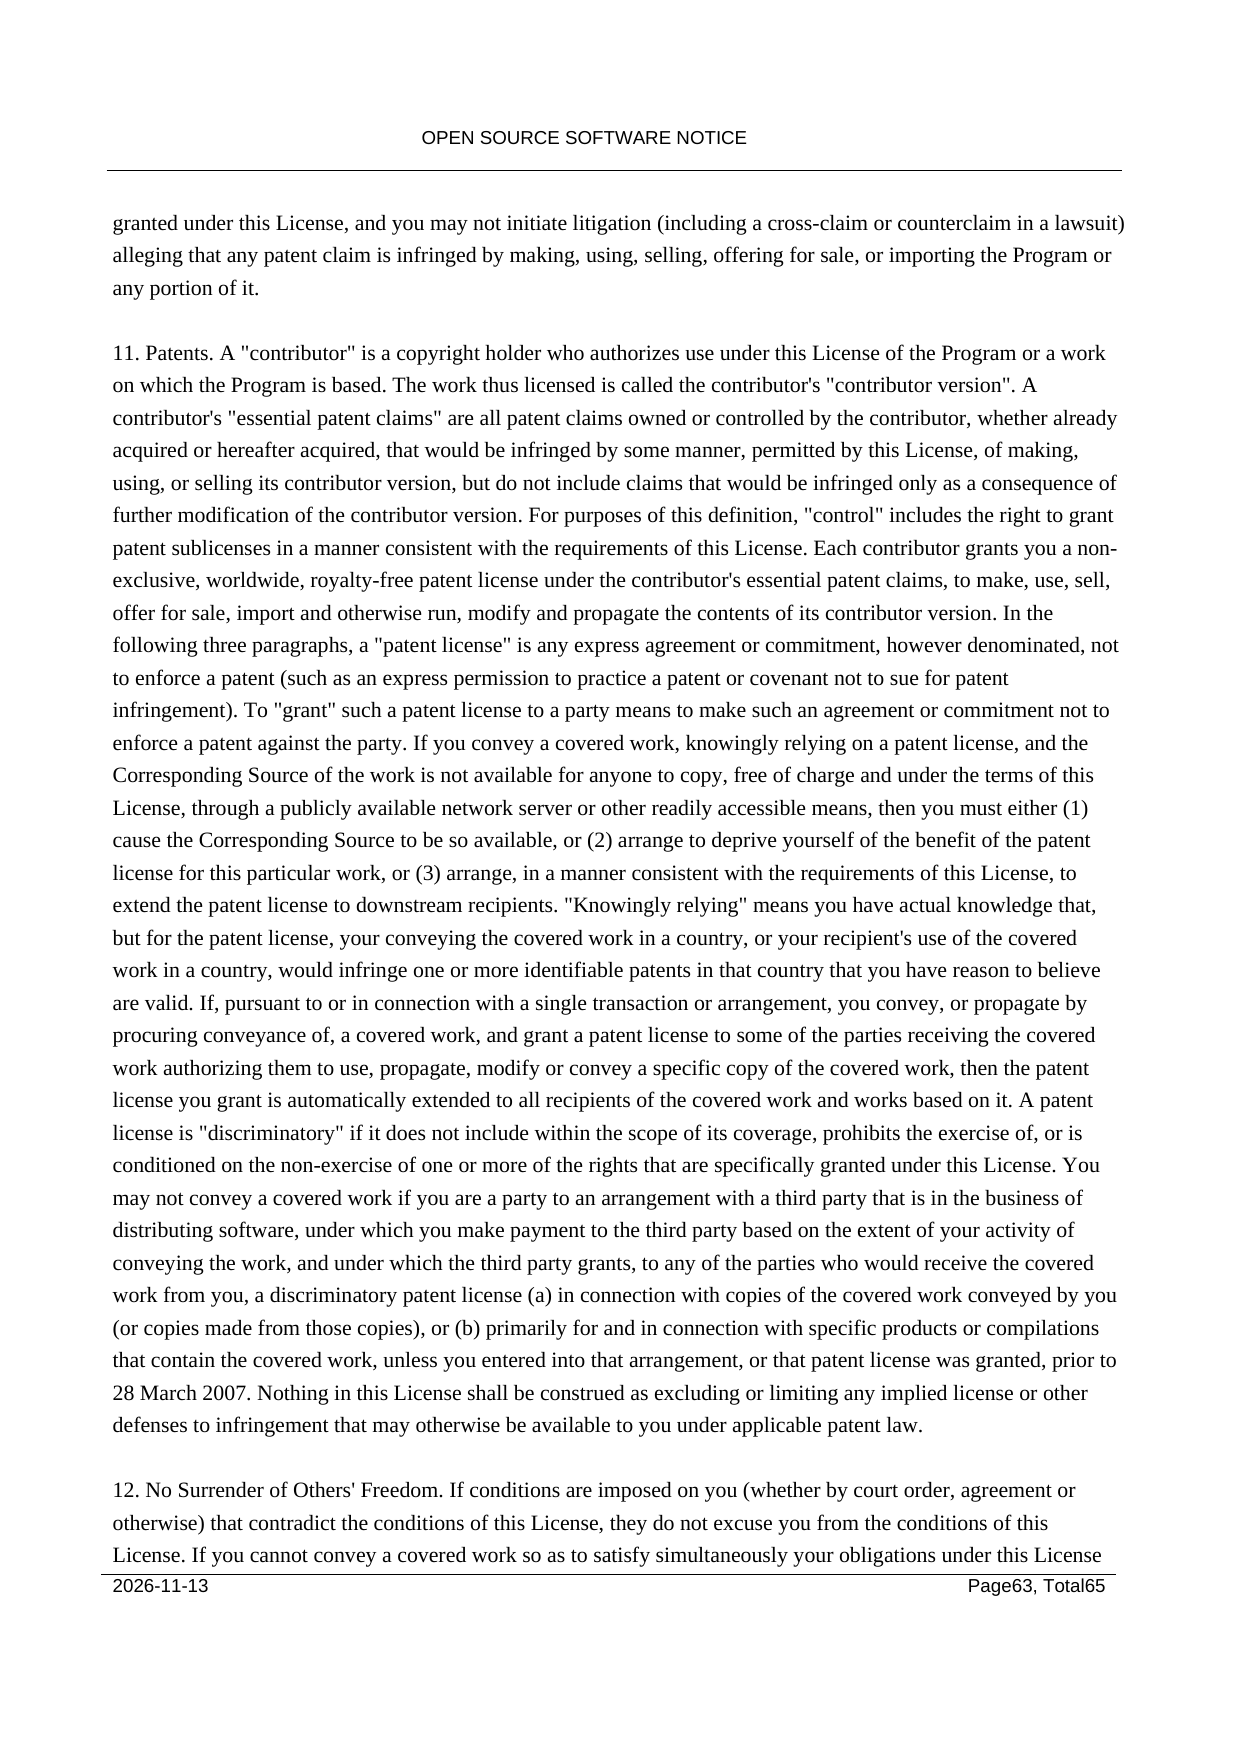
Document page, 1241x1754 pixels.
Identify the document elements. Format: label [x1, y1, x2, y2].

text [112, 206, 1128, 1571]
